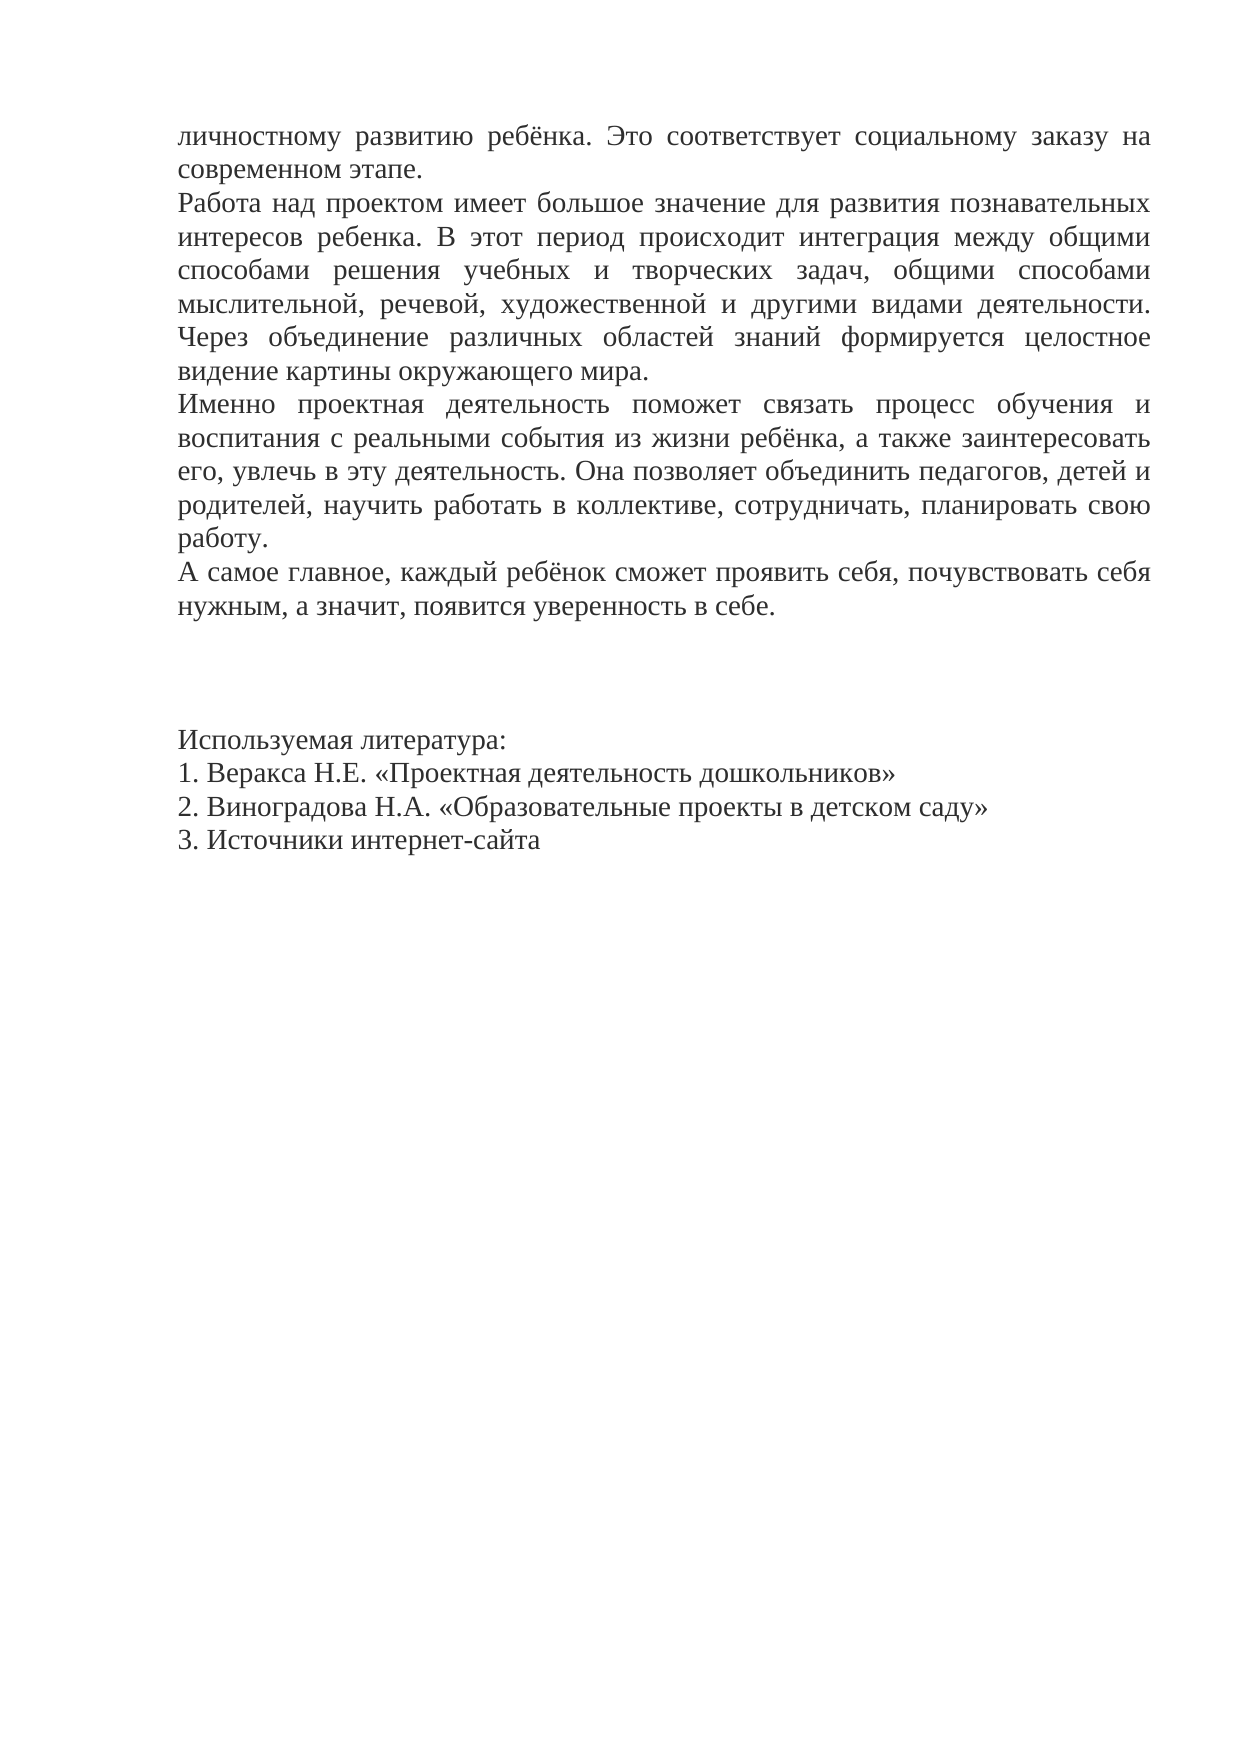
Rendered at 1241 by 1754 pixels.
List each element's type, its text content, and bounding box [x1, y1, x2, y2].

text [177, 118, 1152, 185]
text Используемая литература: 1. Веракса Н.Е. «Проектная деятельность дошкольников» 2. Виноградова Н.А. «Образовательные проекты в детском саду» 3. Источники интернет-сайта [177, 688, 1152, 856]
text Работа над проектом имеет большое значение для развития познавательных интересов ребенка. В этот период происходит интеграция между общими способами решения учебных и творческих задач, общими способами мыслительной, речевой, художественной и другими видами деятельности. Через объединение различных областей знаний формируется целостное видение картины окружающего мира. [177, 185, 1152, 386]
text Именно проектная деятельность поможет связать процесс обучения и воспитания с реальными события из жизни ребёнка, а также заинтересовать его, увлечь в эту деятельность. Она позволяет объединить педагогов, детей и родителей, научить работать в коллективе, сотрудничать, планировать свою работу. [177, 386, 1152, 554]
text А самое главное, каждый ребёнок сможет проявить себя, почувствовать себя нужным, а значит, появится уверенность в себе. [177, 554, 1152, 621]
